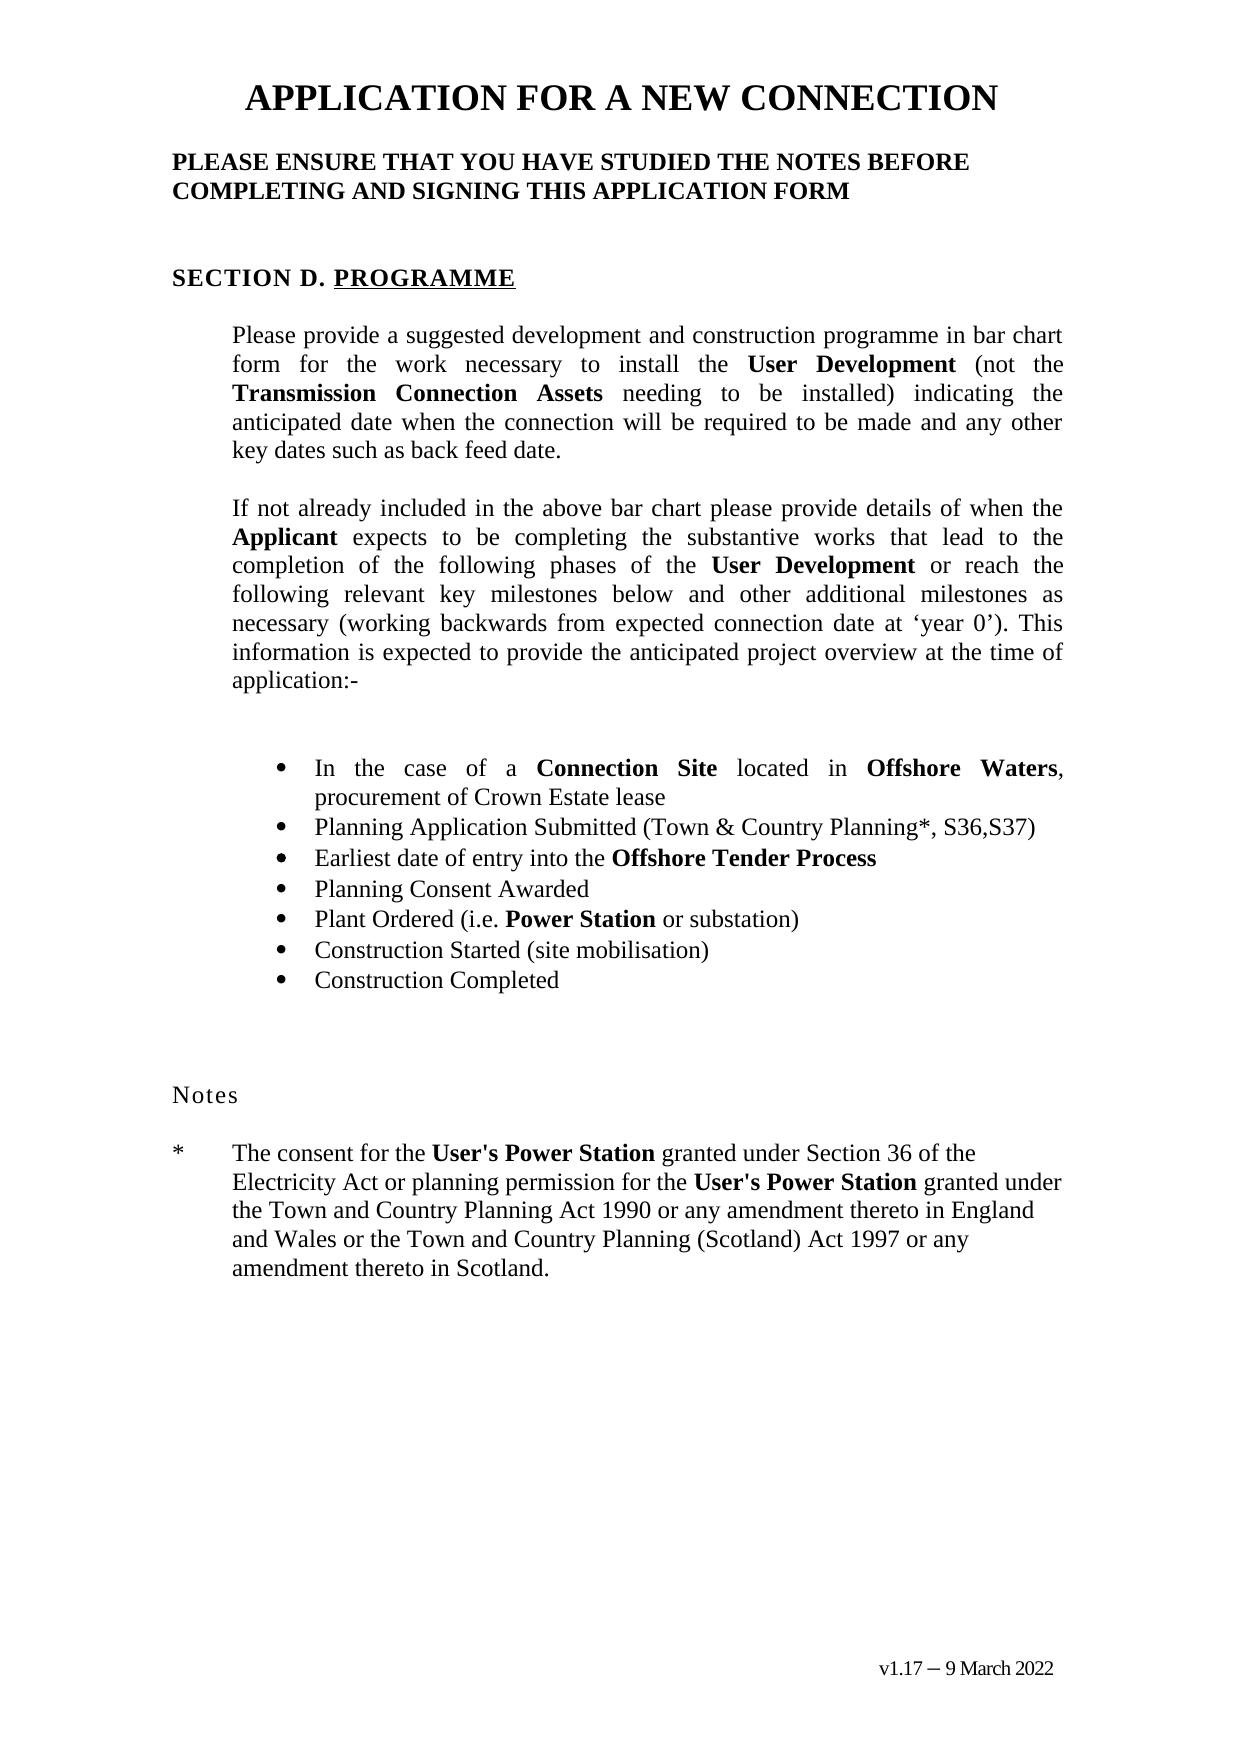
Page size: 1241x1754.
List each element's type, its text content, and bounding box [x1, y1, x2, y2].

text * The consent for the User's Power Station granted under Section 36 of the [172, 1138, 1071, 1167]
text APPLICATION FOR A NEW CONNECTION [172, 77, 1071, 119]
list Earliest date of entry into the Offshore Tender Process [277, 844, 1071, 872]
text Electricity Act or planning permission for the User's Power Station granted under the Town and Country Planning Act 1990 or any amendment thereto in England and Wales or the Town and Country Planning (Scotland) Act 1997 or any amendment thereto in Scotland. [232, 1167, 1064, 1282]
list Construction Started (site mobilisation) [277, 935, 1071, 964]
list Plant Ordered (i.e. Power Station or substation) [277, 905, 1071, 933]
list Planning Application Submitted (Town & Country Planning*, S36,S37) [277, 813, 1071, 841]
text SECTION D. PROGRAMME [172, 263, 1071, 292]
list In the case of a Connection Site located in Offshore Waters, procurement of Crown Estate lease [277, 753, 1064, 811]
text PLEASE ENSURE THAT YOU HAVE STUDIED THE NOTES BEFORE COMPLETING AND SIGNING THIS APPLICATION FORM [172, 147, 981, 206]
list Planning Consent Awarded [277, 874, 1071, 903]
text Please provide a suggested development and construction programme in bar chart form for the work necessary to install the User Development (not the Transmission Connection Assets needing to be installed) indicating the anticipated date when the connection will be required to be made and any other key dates such as back feed date. [232, 321, 1064, 464]
list Construction Completed [277, 966, 1071, 994]
text Notes [172, 1081, 1071, 1109]
text If not already included in the above bar chart please provide details of when the Applicant expects to be completing the substantive works that lead to the completion of the following phases of the User Development or reach the following relevant key milestones below and other additional milestones as necessary (working backwards from expected connection date at ‘year 0’). This information is expected to provide the anticipated project overview at the time of application:- [232, 493, 1064, 694]
